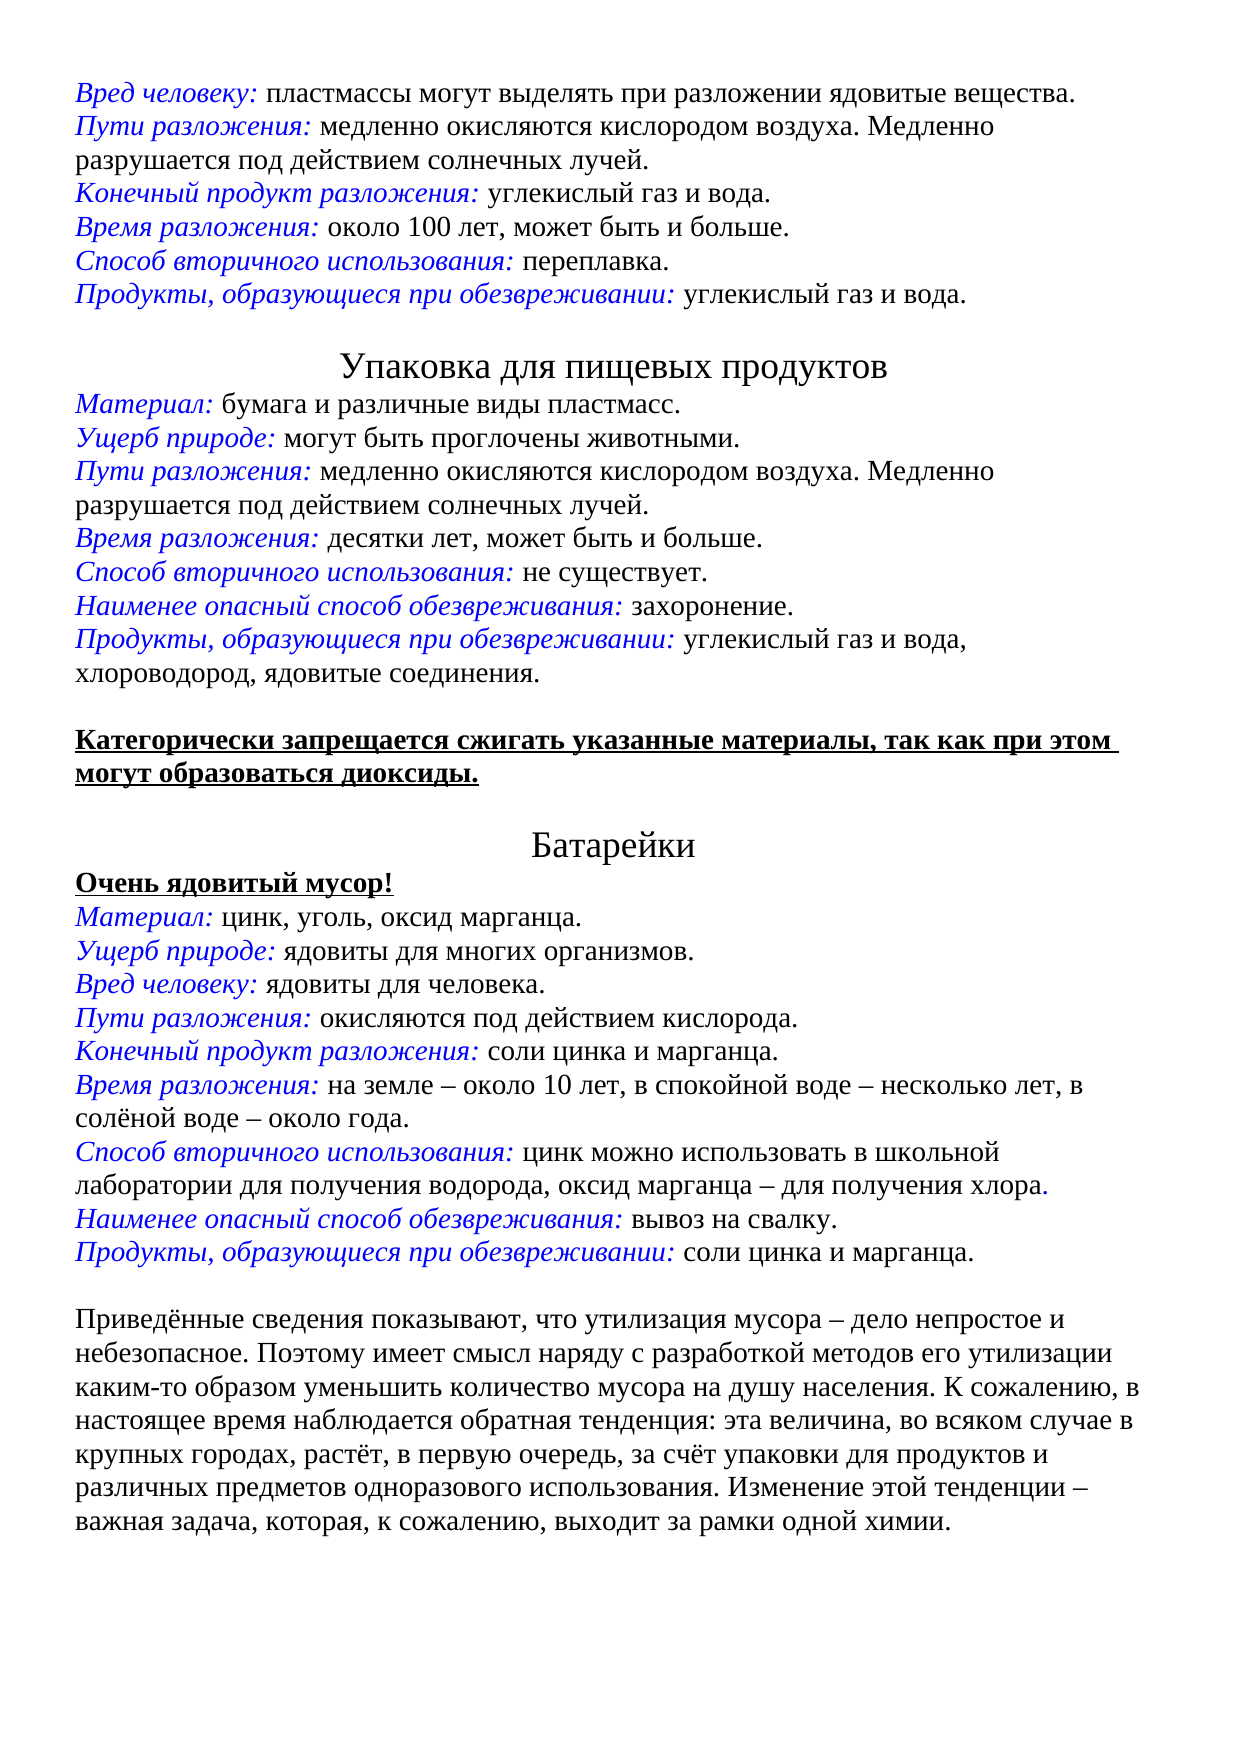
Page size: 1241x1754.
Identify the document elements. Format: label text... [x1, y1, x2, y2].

text Приведённые сведения показывают, что утилизация мусора – дело непростое и небезопасное. Поэтому имеет смысл наряду с разработкой методов его утилизации каким-то образом уменьшить количество мусора на душу населения. К сожалению, в настоящее время наблюдается обратная тенденция: эта величина, во всяком случае в крупных городах, растёт, в первую очередь, за счёт упаковки для продуктов и различных предметов одноразового использования. Изменение этой тенденции – важная задача, которая, к сожалению, выходит за рамки одной химии. [75, 1302, 1152, 1536]
text Наименее опасный способ обезвреживания: вывоз на свалку. [75, 1201, 1152, 1234]
text Вред человеку: ядовиты для человека. [75, 966, 1152, 1000]
text Продукты, образующиеся при обезвреживании: углекислый газ и вода, хлороводород, ядовитые соединения. [75, 621, 1152, 688]
text Материал: цинк, уголь, оксид марганца. [75, 899, 1152, 933]
text Время разложения: на земле – около 10 лет, в спокойной воде – несколько лет, в солёной воде – около года. [75, 1067, 1152, 1134]
text Время разложения: десятки лет, может быть и больше. [75, 521, 1152, 554]
text Упаковка для пищевых продуктов [75, 343, 1152, 386]
text Продукты, образующиеся при обезвреживании: соли цинка и марганца. [75, 1234, 1152, 1268]
text Батарейки [75, 822, 1152, 866]
text Продукты, образующиеся при обезвреживании: углекислый газ и вода. [75, 276, 1152, 310]
text Способ вторичного использования: переплавка. [75, 243, 1152, 276]
text Материал: бумага и различные виды пластмасс. [75, 386, 1152, 420]
text Пути разложения: окисляются под действием кислорода. [75, 1000, 1152, 1033]
text Способ вторичного использования: цинк можно использовать в школьной лаборатории для получения водорода, оксид марганца – для получения хлора. [75, 1134, 1152, 1201]
text Пути разложения: медленно окисляются кислородом воздуха. Медленно разрушается под действием солнечных лучей. [75, 453, 1152, 521]
text Ущерб природе: ядовиты для многих организмов. [75, 933, 1152, 966]
text Очень ядовитый мусор! [75, 866, 1152, 899]
text Время разложения: около 100 лет, может быть и больше. [75, 209, 1152, 243]
text Категорически запрещается сжигать указанные материалы, так как при этом могут образоваться диоксиды. [75, 722, 1152, 789]
text Пути разложения: медленно окисляются кислородом воздуха. Медленно разрушается под действием солнечных лучей. [75, 108, 1152, 176]
text Ущерб природе: могут быть проглочены животными. [75, 420, 1152, 453]
text Способ вторичного использования: не существует. [75, 554, 1152, 588]
text Наименее опасный способ обезвреживания: захоронение. [75, 588, 1152, 621]
text Вред человеку: пластмассы могут выделять при разложении ядовитые вещества. [75, 75, 1152, 108]
text Конечный продукт разложения: соли цинка и марганца. [75, 1033, 1152, 1067]
text Конечный продукт разложения: углекислый газ и вода. [75, 176, 1152, 209]
